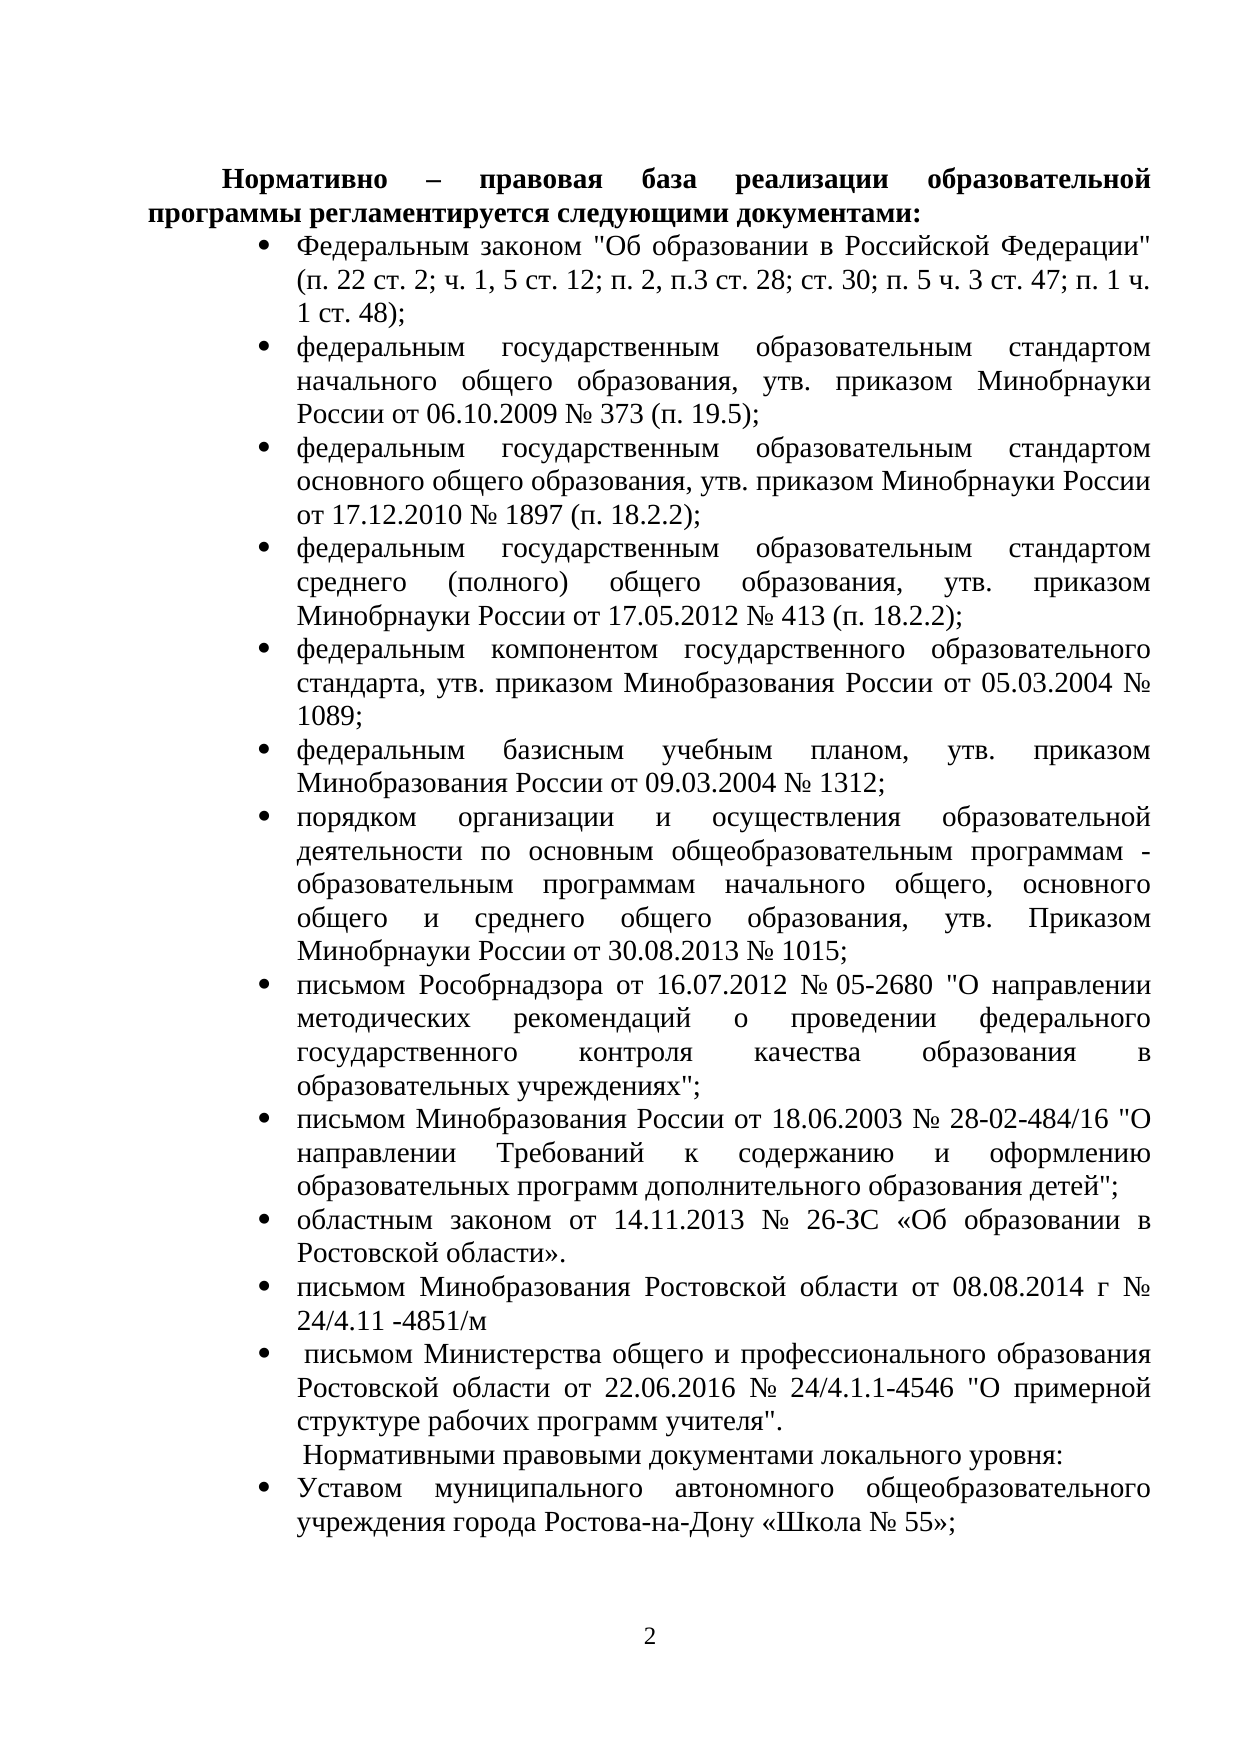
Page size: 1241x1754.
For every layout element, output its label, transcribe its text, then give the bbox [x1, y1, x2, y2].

list письмом Рособрнадзора от 16.07.2012 № 05-2680 "О направлении методических рекомендаций о проведении федерального государственного контроля качества образования в образовательных учреждениях"; [259, 967, 1152, 1101]
list федеральным компонентом государственного образовательного стандарта, утв. приказом Минобразования России от 05.03.2004 № 1089; [259, 631, 1152, 732]
list федеральным государственным образовательным стандартом среднего (полного) общего образования, утв. приказом Минобрнауки России от 17.05.2012 № 413 (п. 18.2.2); [259, 531, 1152, 631]
list письмом Минобразования России от 18.06.2003 № 28-02-484/16 "О направлении Требований к содержанию и оформлению образовательных программ дополнительного образования детей"; [259, 1101, 1152, 1202]
list письмом Министерства общего и профессионального образования Ростовской области от 22.06.2016 № 24/4.1.1-4546 "О примерной структуре рабочих программ учителя". [259, 1336, 1152, 1437]
list Федеральным законом "Об образовании в Российской Федерации" (п. 22 ст. 2; ч. 1, 5 ст. 12; п. 2, п.3 ст. 28; ст. 30; п. 5 ч. 3 ст. 47; п. 1 ч. 1 ст. 48); [259, 228, 1152, 329]
list письмом Минобразования Ростовской области от 08.08.2014 г № 24/4.11 -4851/м [259, 1269, 1152, 1336]
text Нормативными правовыми документами локального уровня: [148, 1437, 1152, 1471]
list порядком организации и осуществления образовательной деятельности по основным общеобразовательным программам - образовательным программам начального общего, основного общего и среднего общего образования, утв. Приказом Минобрнауки России от 30.08.2013 № 1015; [259, 799, 1152, 967]
list федеральным базисным учебным планом, утв. приказом Минобразования России от 09.03.2004 № 1312; [259, 732, 1152, 799]
list Уставом муниципального автономного общеобразовательного учреждения города Ростова-на-Дону «Школа № 55»; [259, 1471, 1152, 1538]
list федеральным государственным образовательным стандартом основного общего образования, утв. приказом Минобрнауки России от 17.12.2010 № 1897 (п. 18.2.2); [259, 430, 1152, 531]
list областным законом от 14.11.2013 № 26-ЗС «Об образовании в Ростовской области». [259, 1202, 1152, 1269]
list федеральным государственным образовательным стандартом начального общего образования, утв. приказом Минобрнауки России от 06.10.2009 № 373 (п. 19.5); [259, 329, 1152, 430]
text Нормативно – правовая база реализации образовательной программы регламентируется следующими документами: [148, 161, 1152, 228]
